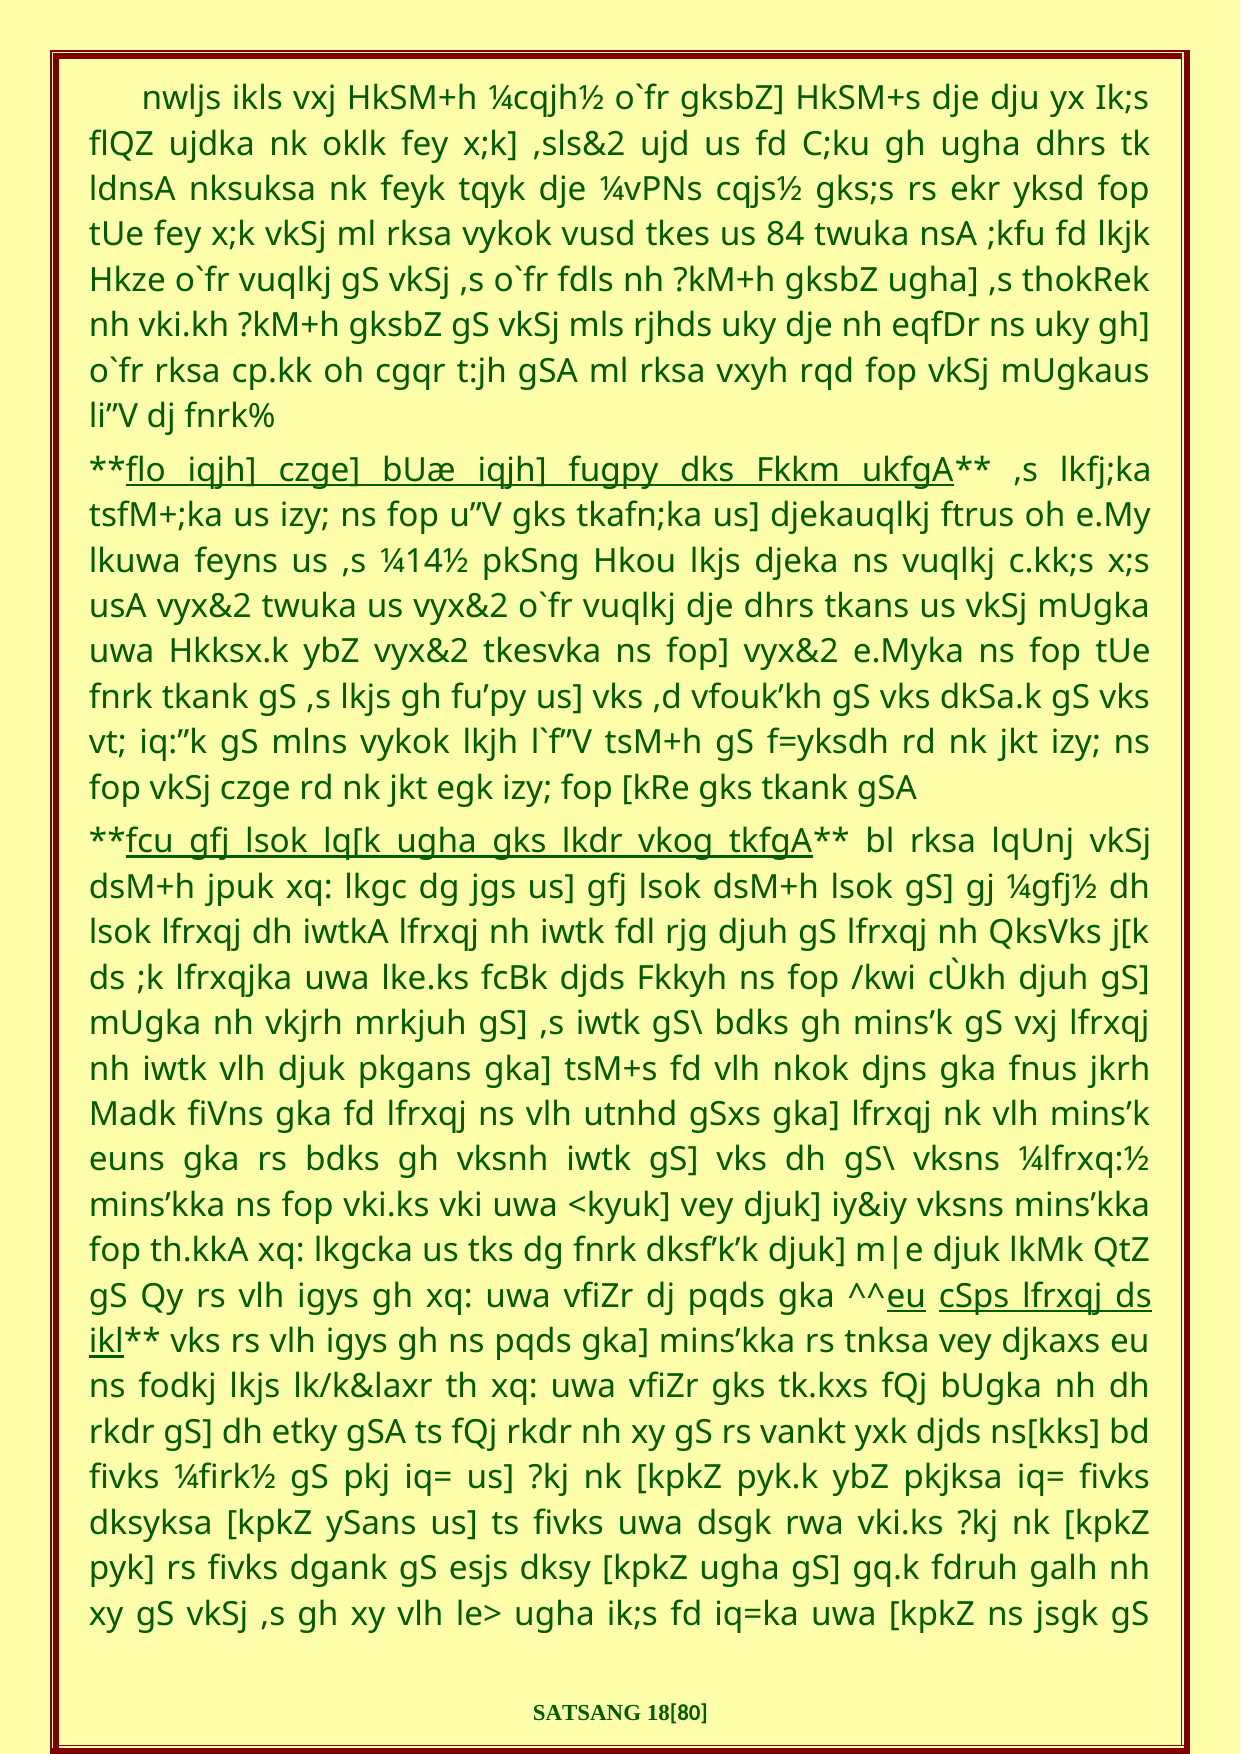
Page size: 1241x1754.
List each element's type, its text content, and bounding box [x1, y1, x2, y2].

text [89, 817, 1152, 1635]
text **flo iqjh] czge] bUæ iqjh] fugpy dks Fkkm ukfgA** ,s lkfj;ka tsfM+;ka us izy; ns fop u”V gks tkafn;ka us] djekauqlkj ftrus oh e.My lkuwa feyns us ,s ¼14½ pkSng Hkou lkjs djeka ns vuqlkj c.kk;s x;s usA vyx&2 twuka us vyx&2 o`fr vuqlkj dje dhrs tkans us vkSj mUgka uwa Hkksx.k ybZ vyx&2 tkesvka ns fop] vyx&2 e.Myka ns fop tUe fnrk tkank gS ,s lkjs gh fu’py us] vks ,d vfouk’kh gS vks dkSa.k gS vks vt; iq:”k gS mlns vykok lkjh l`f”V tsM+h gS f=yksdh rd nk jkt izy; ns fop vkSj czge rd nk jkt egk izy; fop [kRe gks tkank gSA [89, 446, 1152, 809]
text nwljs ikls vxj HkSM+h ¼cqjh½ o`fr gksbZ] HkSM+s dje dju yx Ik;s flQZ ujdka nk oklk fey x;k] ,sls&2 ujd us fd C;ku gh ugha dhrs tk ldnsA nksuksa nk feyk tqyk dje ¼vPNs cqjs½ gks;s rs ekr yksd fop tUe fey x;k vkSj ml rksa vykok vusd tkes us 84 twuka nsA ;kfu fd lkjk Hkze o`fr vuqlkj gS vkSj ,s o`fr fdls nh ?kM+h gksbZ ugha] ,s thokRek nh vki.kh ?kM+h gksbZ gS vkSj mls rjhds uky dje nh eqfDr ns uky gh] o`fr rksa cp.kk oh cgqr t:jh gSA ml rksa vxyh rqd fop vkSj mUgkaus li”V dj fnrk% [89, 74, 1152, 437]
